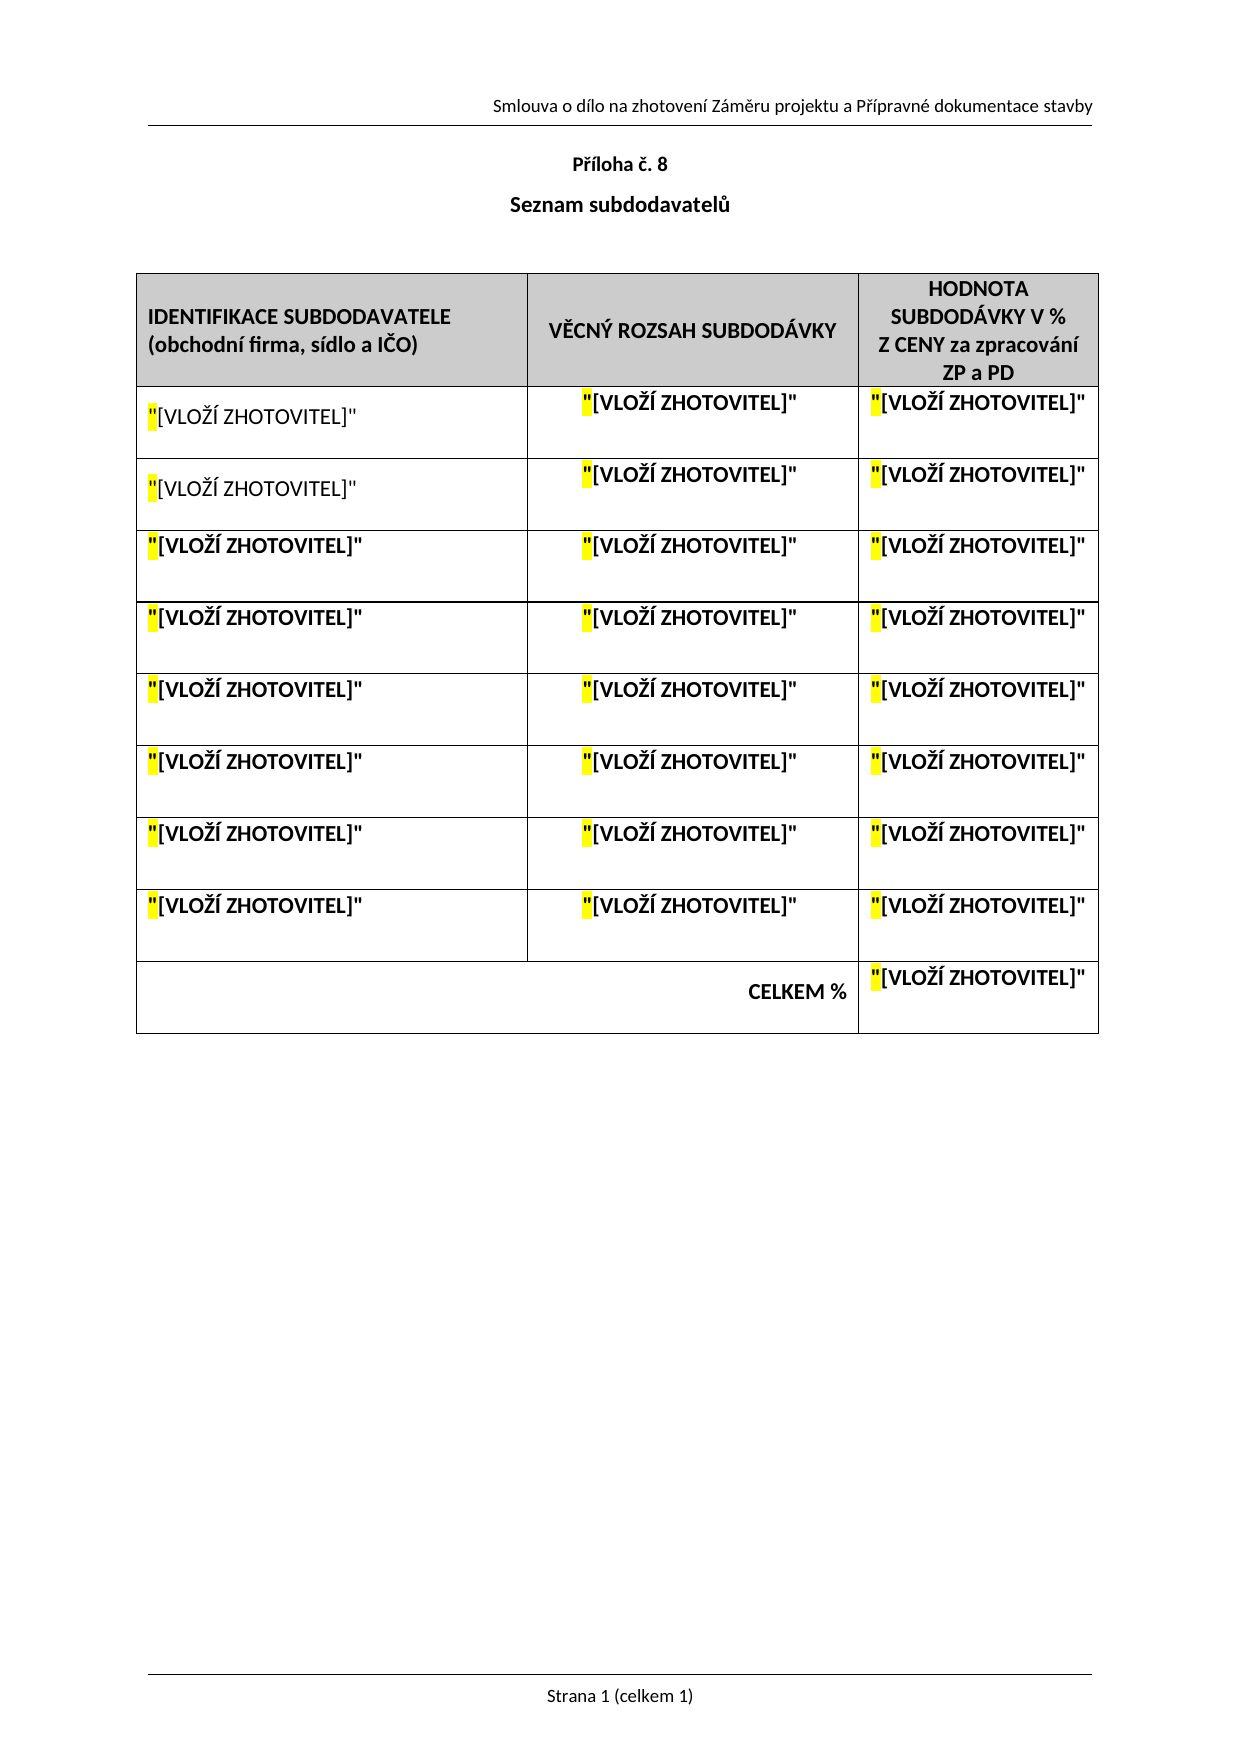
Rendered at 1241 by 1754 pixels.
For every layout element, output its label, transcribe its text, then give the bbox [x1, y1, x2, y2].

table_cell [859, 746, 1098, 817]
table_cell [528, 890, 858, 961]
table_cell [859, 603, 1098, 673]
table_cell [137, 818, 527, 889]
table_cell [859, 818, 1098, 889]
table_cell [137, 890, 527, 961]
table_cell [137, 603, 527, 673]
table_header VĚCNÝ ROZSAH SUBDODÁVKY [528, 274, 858, 386]
table_cell [137, 746, 527, 817]
table_header HODNOTA SUBDODÁVKY V % Z CENY za zpracování ZP a PD [859, 274, 1098, 386]
table_cell [528, 674, 858, 745]
text Seznam subdodavatelů [148, 189, 1092, 218]
table_cell [859, 890, 1098, 961]
table_cell [859, 531, 1098, 601]
table_cell [859, 674, 1098, 745]
table_cell [859, 459, 1098, 529]
table_cell CELKEM % [137, 962, 858, 1033]
text Příloha č. 8 [148, 148, 1092, 177]
table_header IDENTIFIKACE SUBDODAVATELE (obchodní firma, sídlo a IČO) [137, 274, 527, 386]
table_cell [137, 387, 527, 458]
table_cell [528, 746, 858, 817]
table_cell [528, 603, 858, 673]
table_cell [528, 818, 858, 889]
table_cell [137, 459, 527, 529]
table_cell [859, 387, 1098, 458]
table_cell [859, 962, 1098, 1033]
table_cell [137, 531, 527, 601]
table_cell [528, 531, 858, 601]
table_cell [528, 459, 858, 529]
table_cell [528, 387, 858, 458]
table_cell [137, 674, 527, 745]
